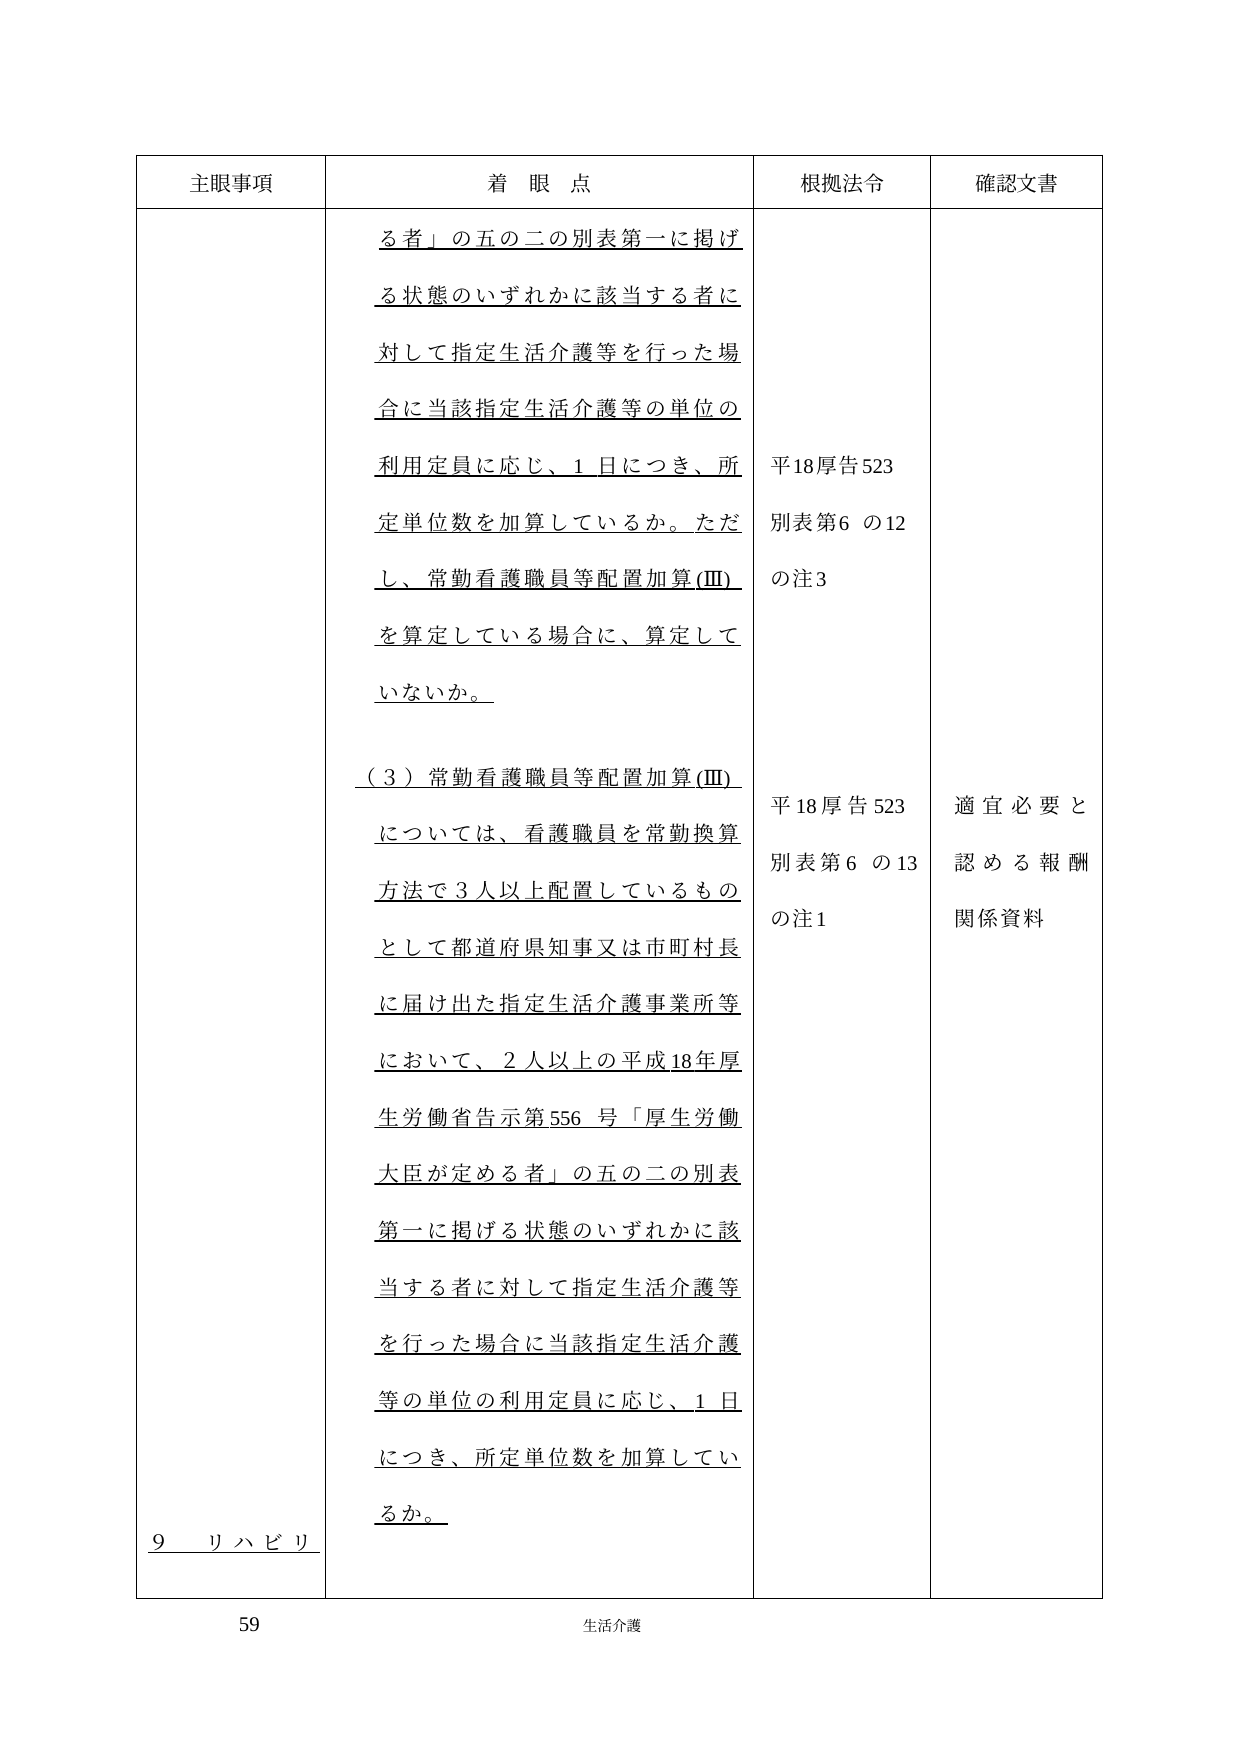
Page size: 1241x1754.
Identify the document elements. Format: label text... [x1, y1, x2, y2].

table_header 確認文書 [931, 156, 1102, 208]
table_header 主眼事項 [137, 156, 325, 208]
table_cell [137, 209, 325, 1598]
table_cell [754, 209, 930, 1598]
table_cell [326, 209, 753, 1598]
table_header 根拠法令 [754, 156, 930, 208]
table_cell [931, 209, 1102, 1598]
table_header 着 眼 点 [326, 156, 753, 208]
